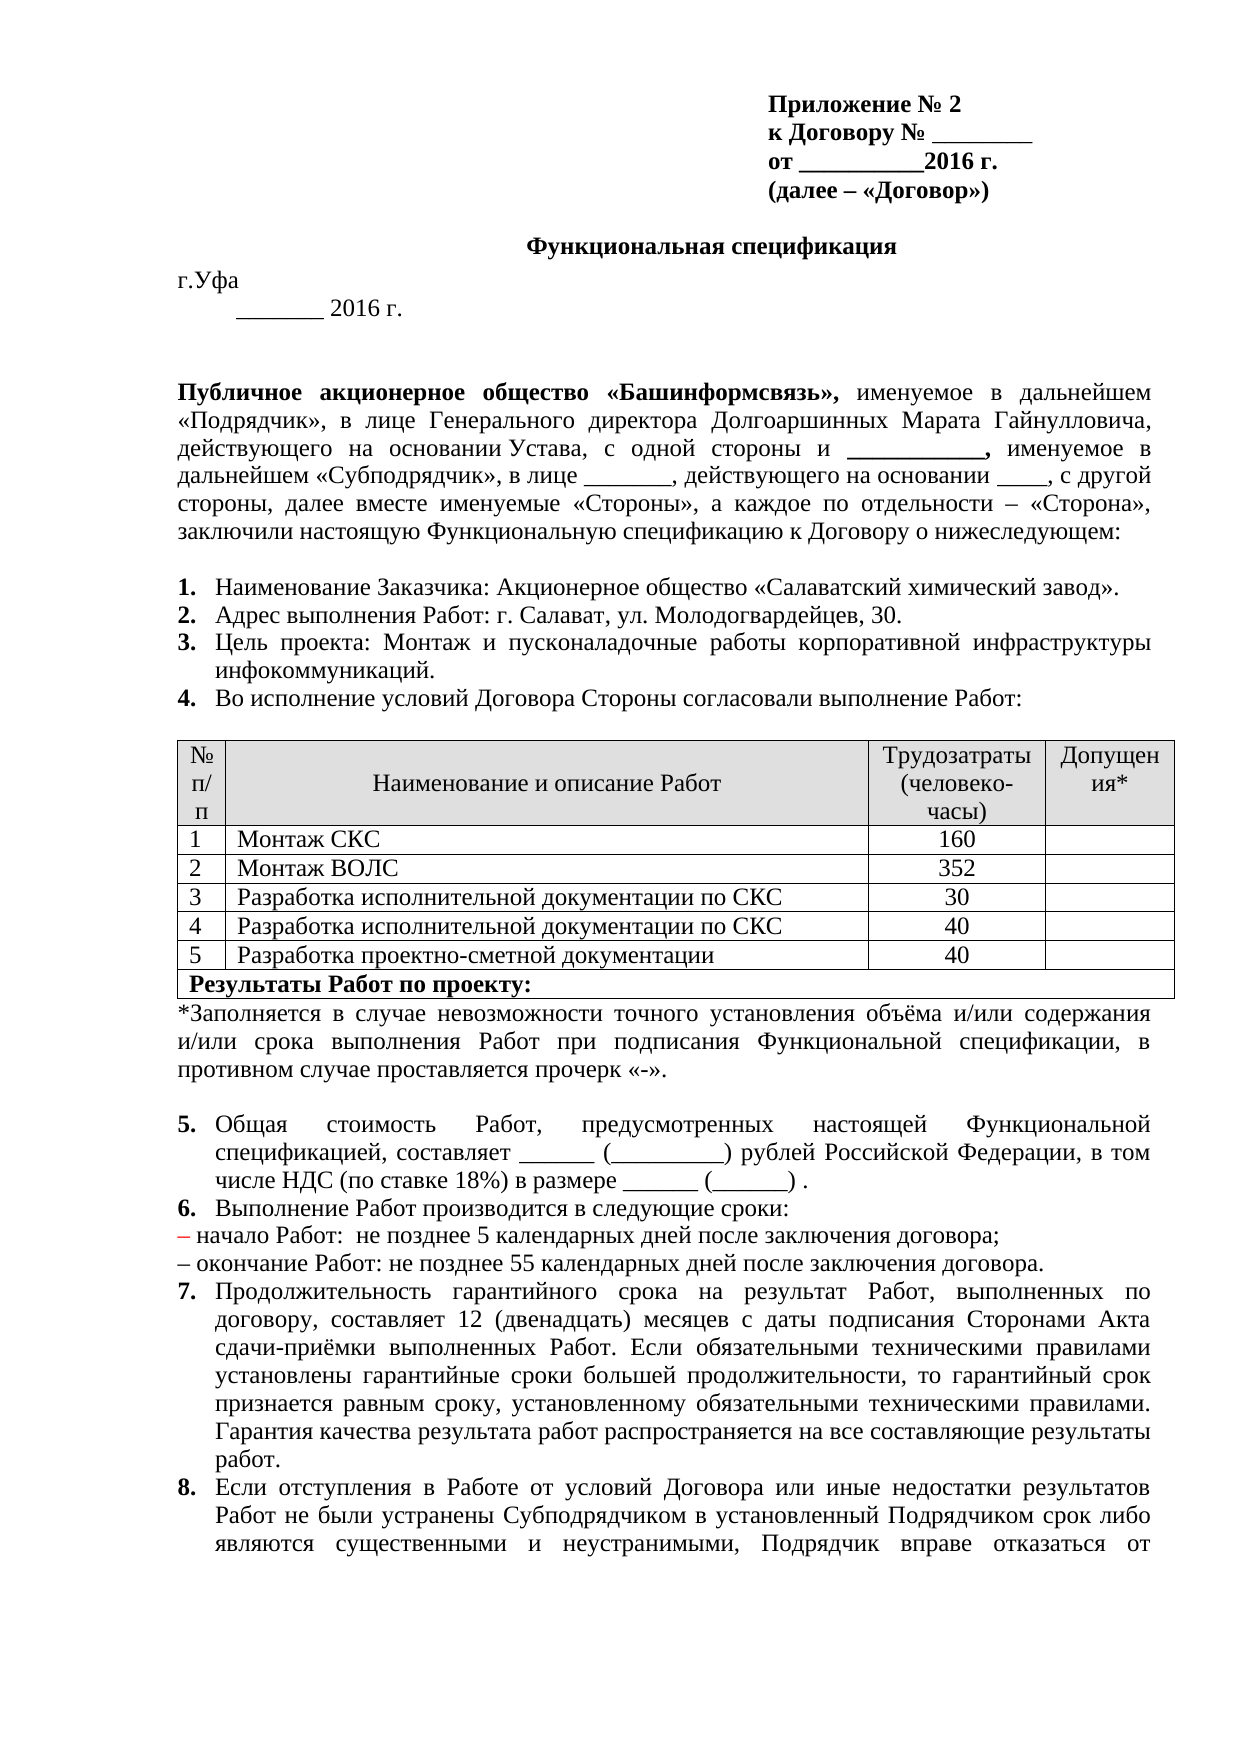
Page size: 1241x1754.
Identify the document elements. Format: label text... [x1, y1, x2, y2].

table_cell 160 [869, 826, 1045, 853]
text – начало Работ: не позднее 5 календарных дней после заключения договора; [177, 1222, 1152, 1249]
table_cell Монтаж ВОЛС [226, 855, 868, 882]
text (далее – «Договор») [768, 175, 1152, 204]
text Публичное акционерное общество «Башинформсвязь», именуемое в дальнейшем «Подрядчик», в лице Генерального директора Долгоаршинных Марата Гайнулловича, действующего на основании Устава, с одной стороны и ___________, именуемое в дальнейшем «Субподрядчик», в лице _______, действующего на основании ____, с другой стороны, далее вместе именуемые «Стороны», а каждое по отдельности – «Сторона», заключили настоящую Функциональную спецификацию к Договору о нижеследующем: [177, 378, 1152, 545]
table_cell [1046, 912, 1174, 940]
table_cell 2 [178, 855, 225, 882]
table_header № п/п [178, 741, 225, 825]
table_cell [1046, 855, 1174, 882]
table_cell 40 [869, 941, 1045, 969]
table_cell 5 [178, 941, 225, 969]
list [177, 1473, 1152, 1556]
table_header Допущения* [1046, 741, 1174, 825]
text г.Уфа [177, 266, 1152, 322]
table_cell 4 [178, 912, 225, 940]
text Приложение № 2 [768, 89, 1152, 117]
text к Договору № ________ [768, 117, 1152, 146]
table_cell 40 [869, 912, 1045, 940]
text *Заполняется в случае невозможности точного установления объёма и/или содержания и/или срока выполнения Работ при подписания Функциональной спецификации, в противном случае проставляется прочерк «-». [177, 999, 1152, 1082]
text Функциональная спецификация [252, 232, 1152, 260]
text от [768, 146, 1152, 175]
table_cell 30 [869, 884, 1045, 911]
text – окончание Работ: не позднее 55 календарных дней после заключения договора. [177, 1249, 1152, 1277]
list Выполнение Работ производится в следующие сроки: [177, 1194, 1152, 1222]
table_cell Разработка проектно-сметной документации [226, 941, 868, 969]
table_cell [1046, 826, 1174, 853]
list Во исполнение условий Договора Стороны согласовали выполнение Работ: [177, 684, 1152, 712]
table_cell Разработка исполнительной документации по СКС [226, 884, 868, 911]
list Общая стоимость Работ, предусмотренных настоящей Функциональной спецификацией, составляет ______ (_________) рублей Российской Федерации, в том числе НДС (по ставке 18%) в размере ______ (______) . [177, 1110, 1152, 1194]
table_cell 1 [178, 826, 225, 853]
table_header Трудозатраты (человеко- часы) [869, 741, 1045, 825]
list Адрес выполнения Работ: г. Салават, ул. Молодогвардейцев, 30. [177, 601, 1152, 629]
table_cell Разработка исполнительной документации по СКС [226, 912, 868, 940]
table_header Наименование и описание Работ [226, 741, 868, 825]
table_cell Монтаж СКС [226, 826, 868, 853]
table_cell 3 [178, 884, 225, 911]
table_cell [1046, 941, 1174, 969]
list Цель проекта: Монтаж и пусконаладочные работы корпоративной инфраструктуры инфокоммуникаций. [177, 629, 1152, 684]
list Наименование Заказчика: Акционерное общество «Салаватский химический завод». [177, 573, 1152, 601]
table_cell [1046, 884, 1174, 911]
table_cell 352 [869, 855, 1045, 882]
table_cell Результаты Работ по проекту: [178, 970, 1174, 998]
list Продолжительность гарантийного срока на результат Работ, выполненных по договору, составляет 12 (двенадцать) месяцев с даты подписания Сторонами Акта сдачи-приёмки выполненных Работ. Если обязательными техническими правилами установлены гарантийные сроки большей продолжительности, то гарантийный срок признается равным сроку, установленному обязательными техническими правилами. Гарантия качества результата работ распространяется на все составляющие результаты работ. [177, 1277, 1152, 1473]
